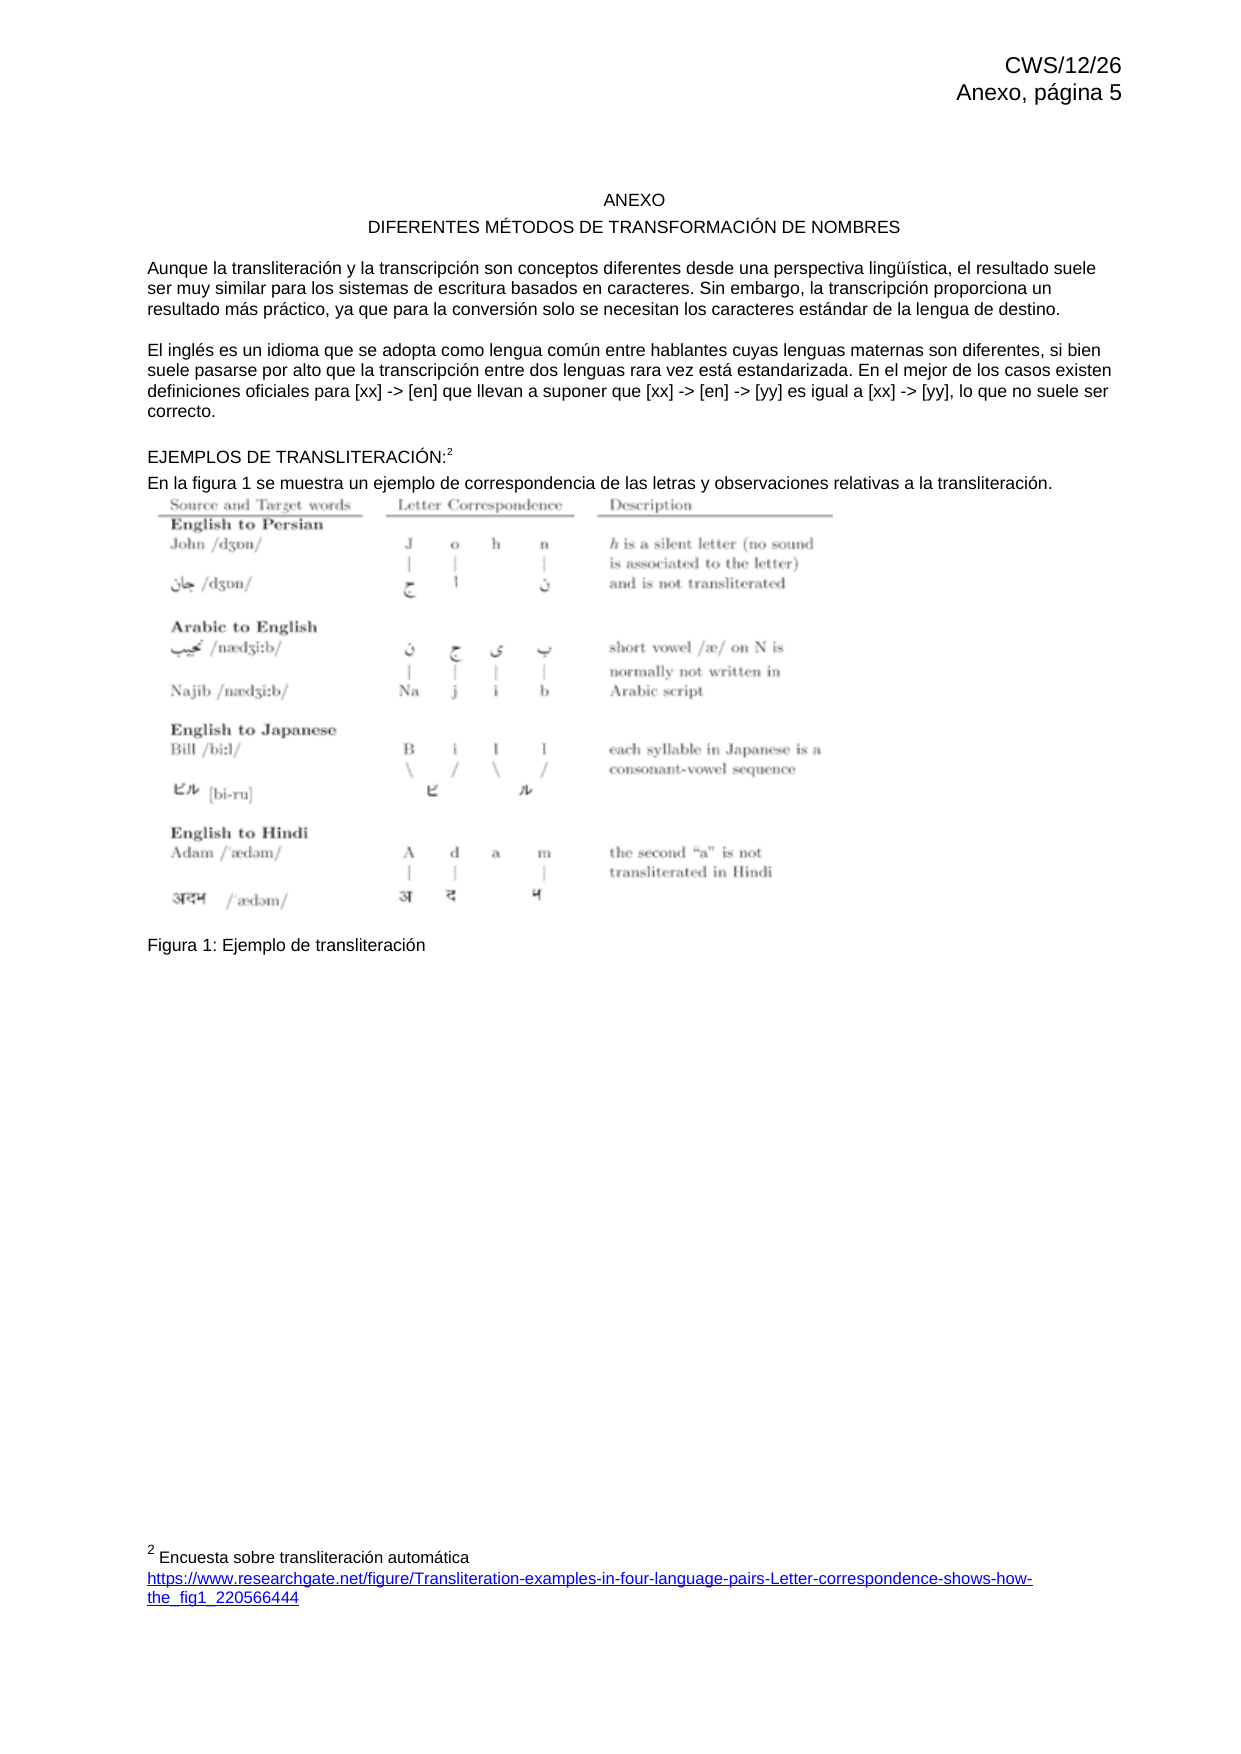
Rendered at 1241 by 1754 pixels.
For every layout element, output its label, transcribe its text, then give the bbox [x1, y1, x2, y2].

list El inglés es un idioma que se adopta como lengua común entre hablantes cuyas lenguas maternas son diferentes, si bien suele pasarse por alto que la transcripción entre dos lenguas rara vez está estandarizada. En el mejor de los casos existen definiciones oficiales para [xx] -> [en] que llevan a suponer que [xx] -> [en] -> [yy] es igual a [xx] -> [yy], lo que no suele ser correcto. [147, 340, 1122, 421]
text Diferentes métodos de transformación de nombres [147, 217, 1122, 237]
text Figura 1: Ejemplo de transliteración [147, 934, 1122, 955]
subtitle ANEXO [147, 190, 1122, 211]
picture [147, 493, 841, 914]
list Aunque la transliteración y la transcripción son conceptos diferentes desde una perspectiva lingüística, el resultado suele ser muy similar para los sistemas de escritura basados en caracteres. Sin embargo, la transcripción proporciona un resultado más práctico, ya que para la conversión solo se necesitan los caracteres estándar de la lengua de destino. [147, 258, 1122, 319]
text En la figura 1 se muestra un ejemplo de correspondencia de las letras y observaciones relativas a la transliteración. [147, 473, 1122, 493]
subtitle Ejemplos de transliteración: [147, 446, 1122, 467]
